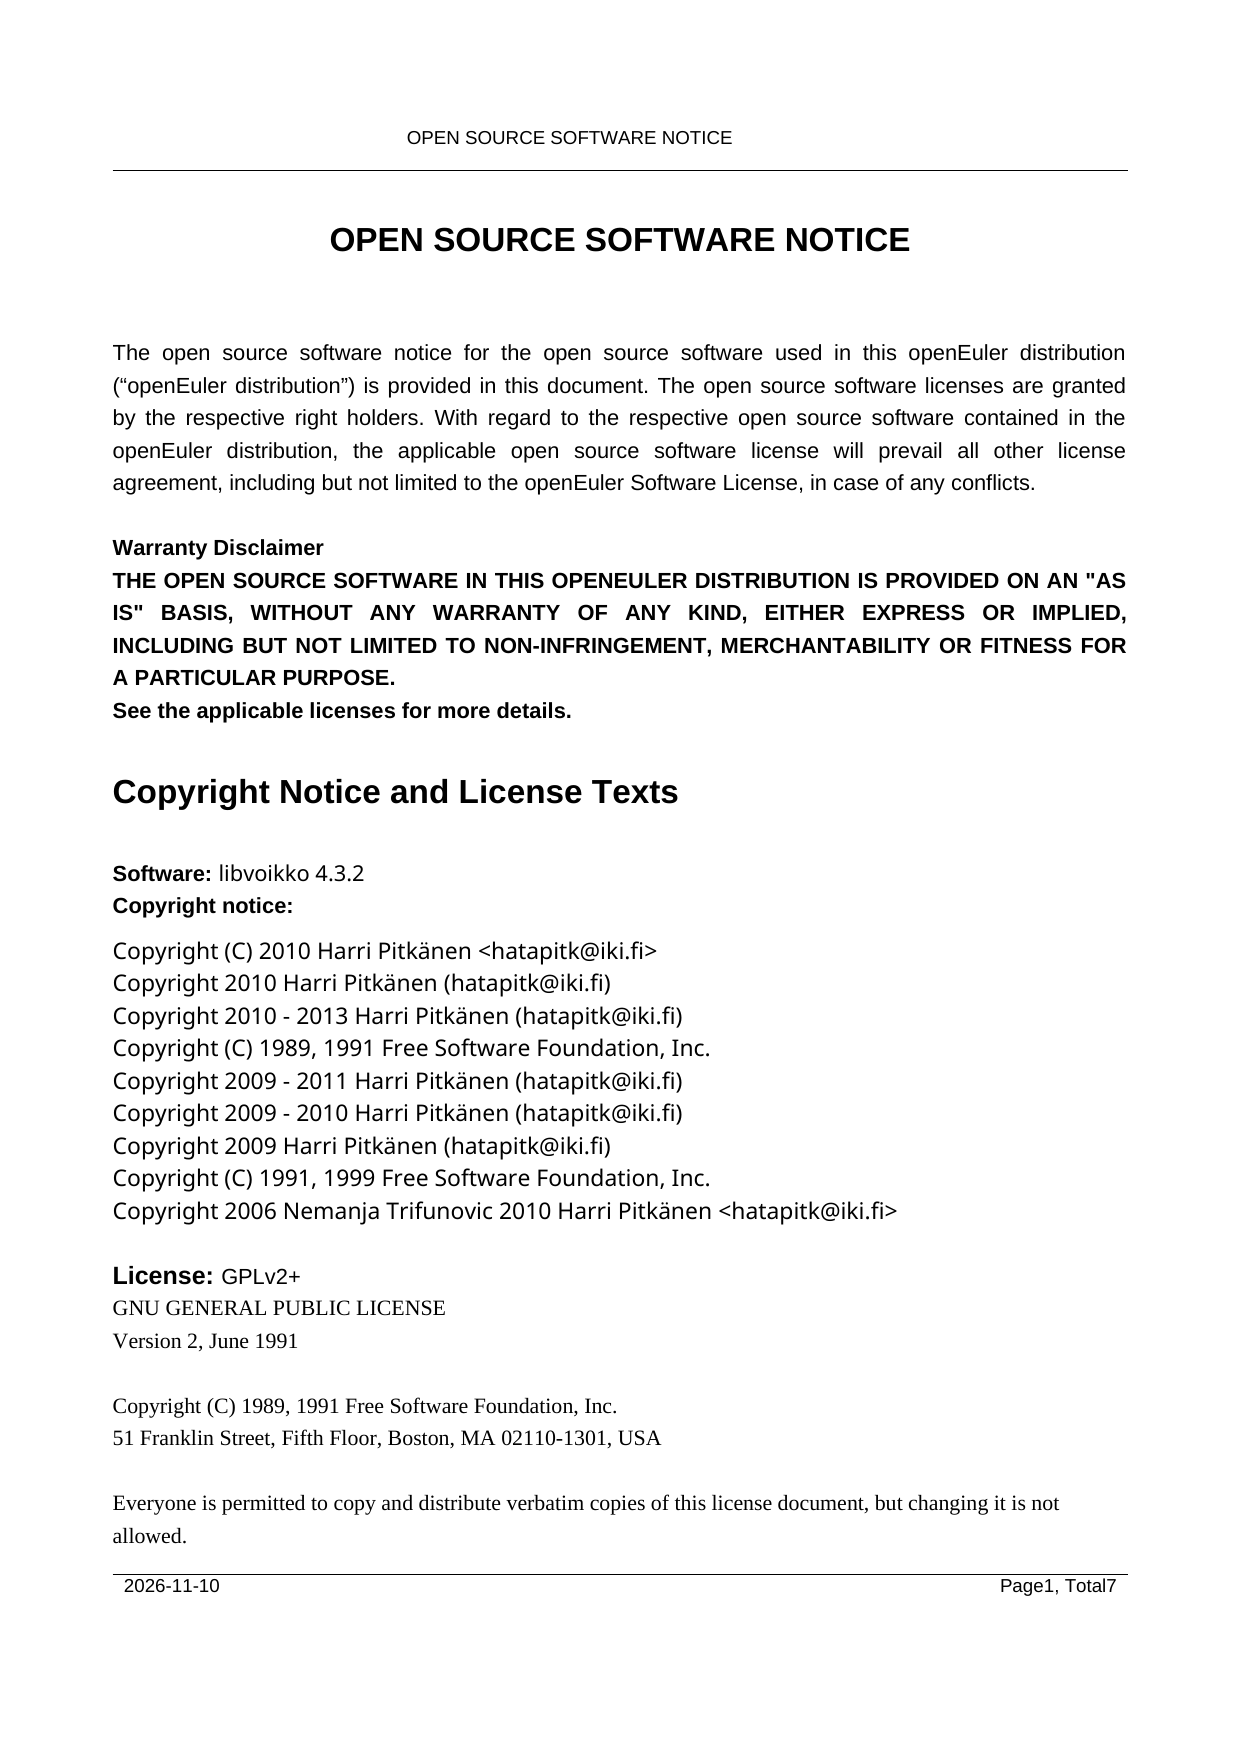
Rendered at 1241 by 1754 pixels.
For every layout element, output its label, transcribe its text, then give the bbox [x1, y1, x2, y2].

text Warranty Disclaimer [112, 531, 1128, 564]
text Copyright Notice and License Texts [112, 759, 1128, 824]
text Copyright (C) 2010 Harri Pitkänen <hatapitk@iki.fi> Copyright 2010 Harri Pitkänen (hatapitk@iki.fi) Copyright 2010 - 2013 Harri Pitkänen (hatapitk@iki.fi) Copyright (C) 1989, 1991 Free Software Foundation, Inc. Copyright 2009 - 2011 Harri Pitkänen (hatapitk@iki.fi) Copyright 2009 - 2010 Harri Pitkänen (hatapitk@iki.fi) Copyright 2009 Harri Pitkänen (hatapitk@iki.fi) Copyright (C) 1991, 1999 Free Software Foundation, Inc. Copyright 2006 Nemanja Trifunovic 2010 Harri Pitkänen <hatapitk@iki.fi> [112, 934, 1128, 1259]
text Copyright notice: [112, 889, 1128, 921]
text THE OPEN SOURCE SOFTWARE IN THIS OPENEULER DISTRIBUTION IS PROVIDED ON AN "AS IS" BASIS, WITHOUT ANY WARRANTY OF ANY KIND, EITHER EXPRESS OR IMPLIED, INCLUDING BUT NOT LIMITED TO NON-INFRINGEMENT, MERCHANTABILITY OR FITNESS FOR A PARTICULAR PURPOSE. See the applicable licenses for more details. [112, 564, 1128, 726]
text The open source software notice for the open source software used in this openEuler distribution (“openEuler distribution”) is provided in this document. The open source software licenses are granted by the respective right holders. With regard to the respective open source software contained in the openEuler distribution, the applicable open source software license will prevail all other license agreement, including but not limited to the openEuler Software License, in case of any conflicts. [112, 336, 1128, 499]
text License: GPLv2+ [112, 1259, 1128, 1291]
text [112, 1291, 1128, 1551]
title Software: libvoikko 4.3.2 [112, 856, 1128, 889]
text OPEN SOURCE SOFTWARE NOTICE [112, 206, 1128, 271]
